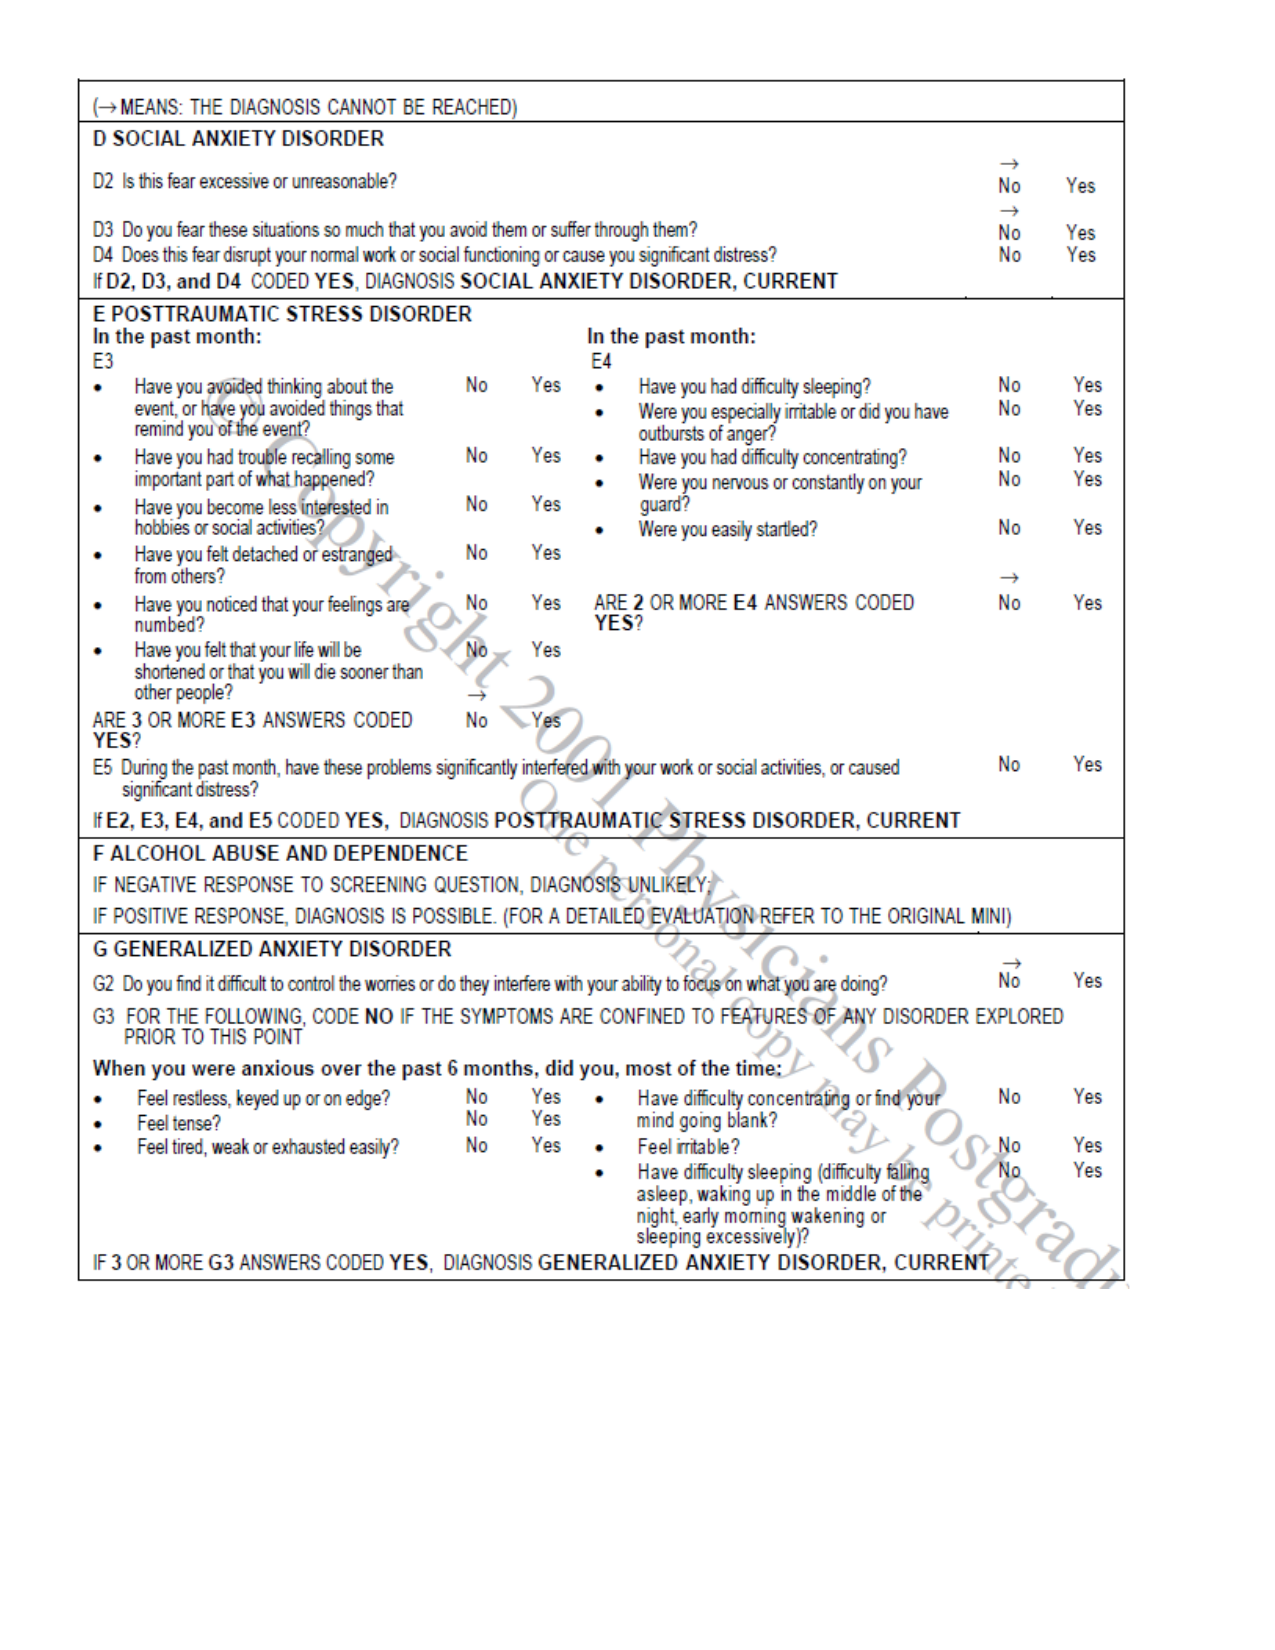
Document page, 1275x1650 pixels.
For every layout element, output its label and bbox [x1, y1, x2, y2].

picture [75, 75, 1130, 1289]
